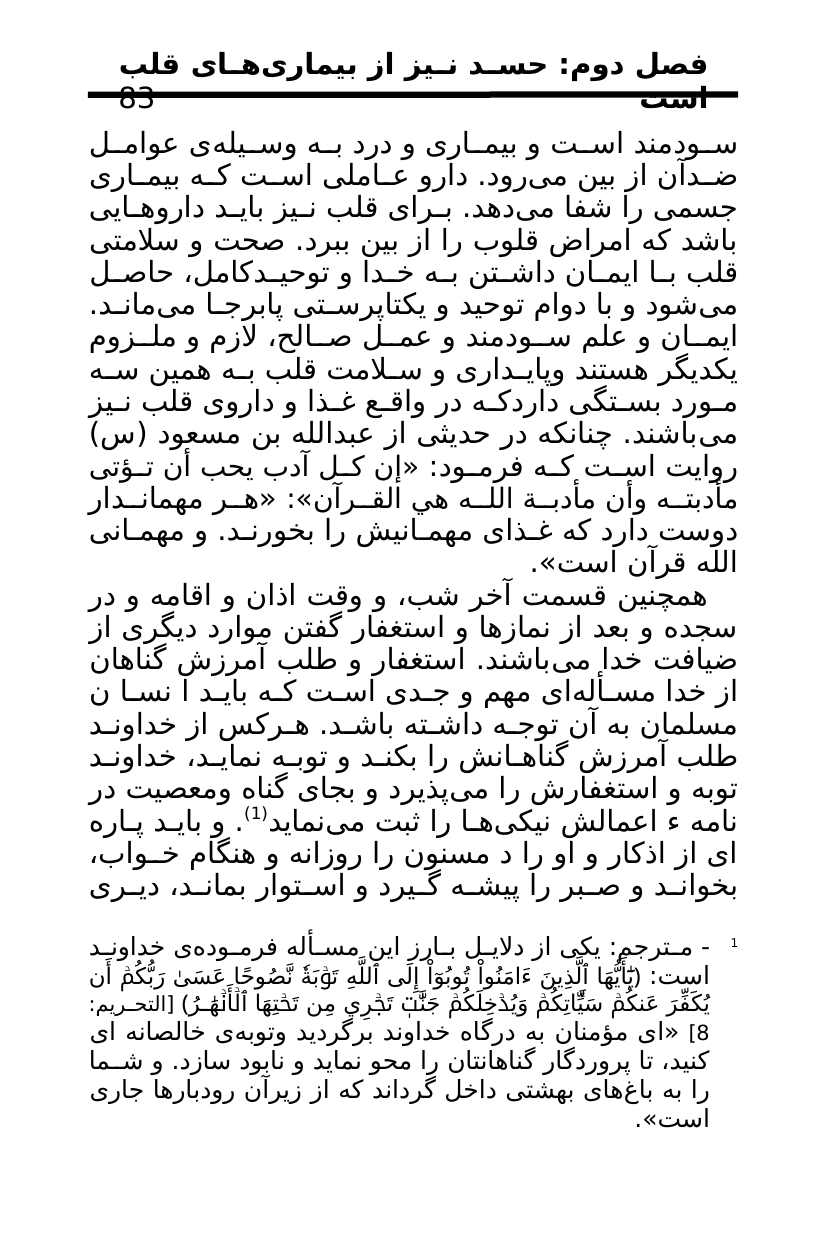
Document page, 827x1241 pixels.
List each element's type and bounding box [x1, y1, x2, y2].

text [89, 580, 738, 902]
text [89, 128, 738, 580]
